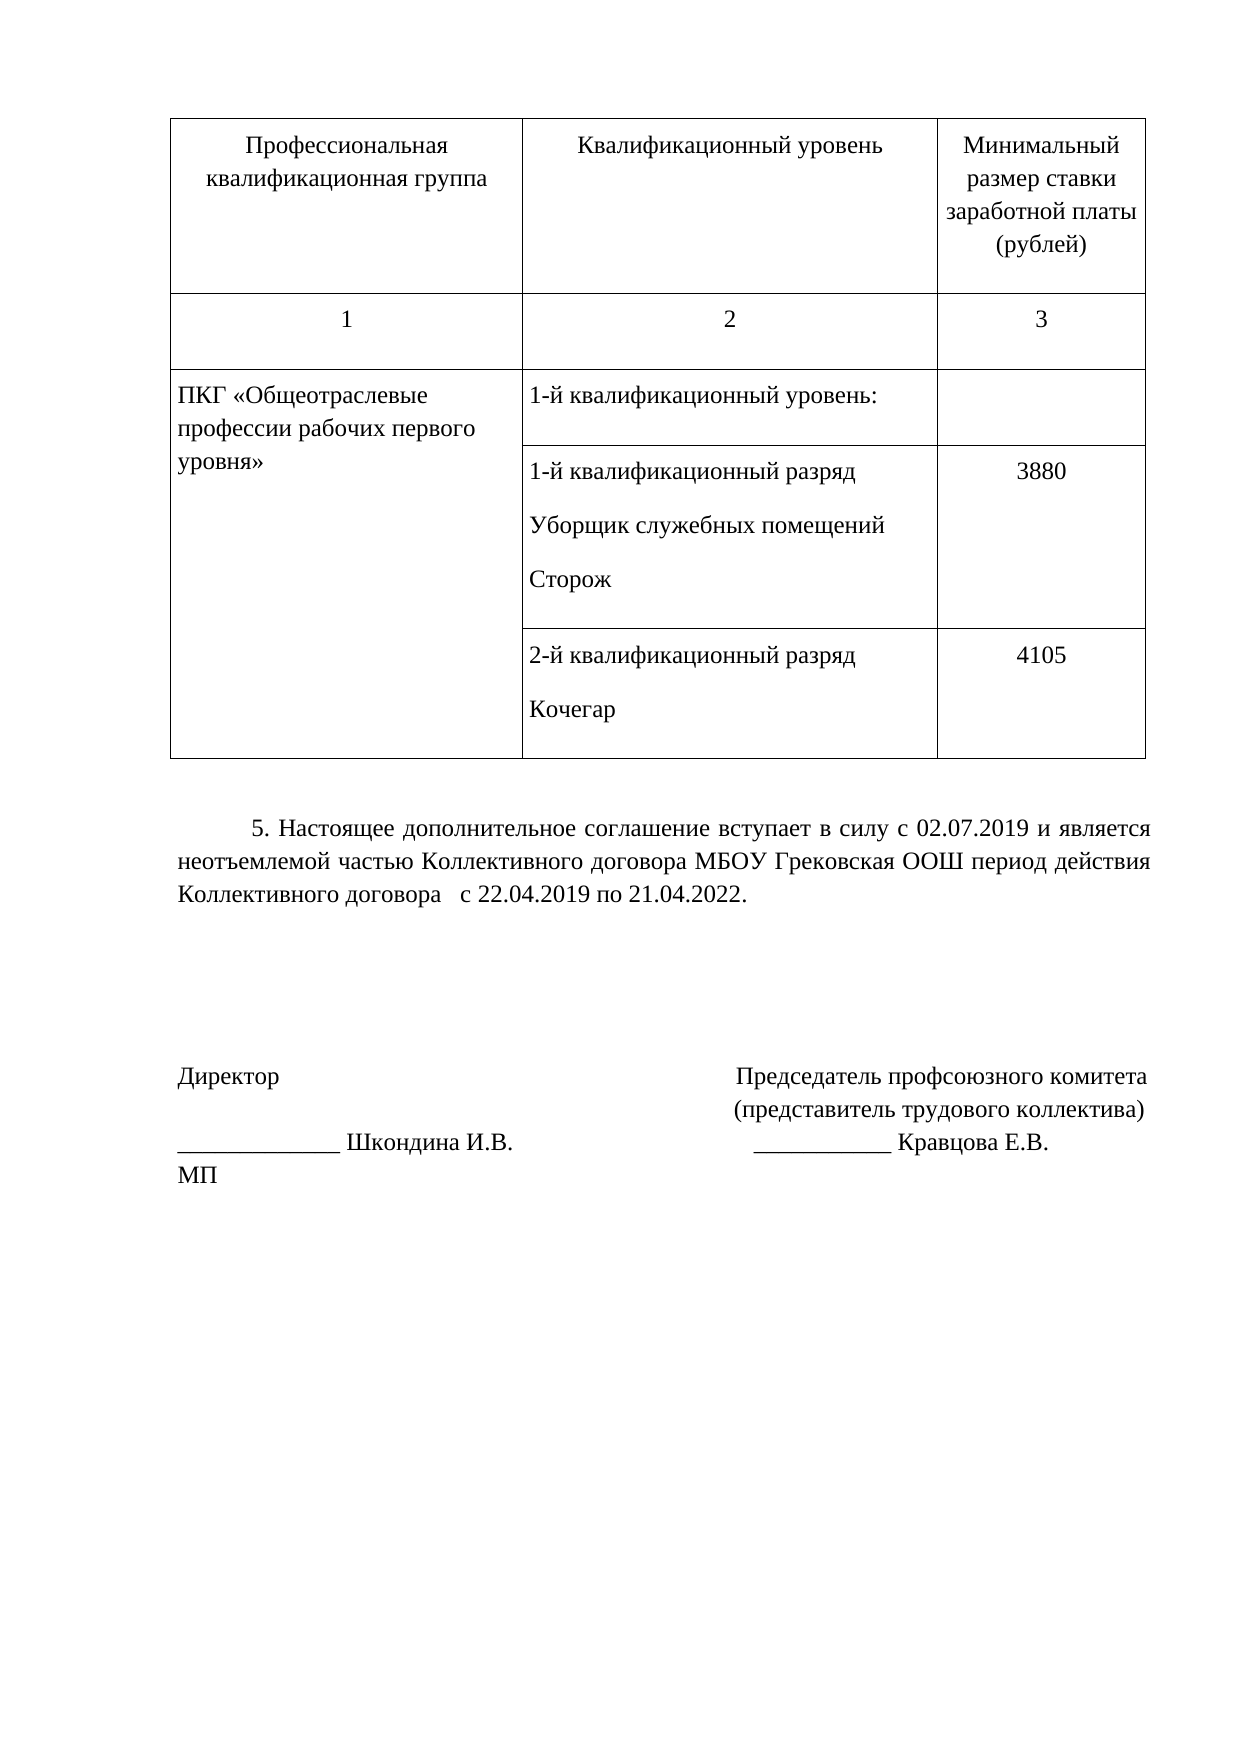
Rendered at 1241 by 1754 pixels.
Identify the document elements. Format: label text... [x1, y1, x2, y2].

table_header Минимальный размер ставки заработной платы (рублей) [938, 119, 1145, 293]
text МП [177, 1160, 1152, 1189]
text 5. Настоящее дополнительное соглашение вступает в силу с 02.07.2019 и является неотъемлемой частью Коллективного договора МБОУ Грековская ООШ период действия Коллективного договора с 22.04.2019 по 21.04.2022. [177, 813, 1152, 907]
table_cell 2 [523, 294, 937, 369]
table_cell ПКГ «Общеотраслевые профессии рабочих первого уровня» [171, 370, 522, 758]
table_cell 3880 [938, 446, 1145, 628]
table_header Квалификационный уровень [523, 119, 937, 293]
table_cell 4105 [938, 629, 1145, 758]
table_cell 1 [171, 294, 522, 369]
text (представитель трудового коллектива) [177, 1094, 1152, 1123]
text Директор Председатель профсоюзного комитета [177, 1061, 1152, 1089]
table_cell 2-й квалификационный разряд Кочегар [523, 629, 937, 758]
table_cell 3 [938, 294, 1145, 369]
table_cell 1-й квалификационный уровень: [523, 370, 937, 445]
text _____________ Шкондина И.В. ___________ Кравцова Е.В. [177, 1127, 1152, 1156]
table_header Профессиональная квалификационная группа [171, 119, 522, 293]
table_cell 1-й квалификационный разряд Уборщик служебных помещений Сторож [523, 446, 937, 628]
table_cell [938, 370, 1145, 445]
